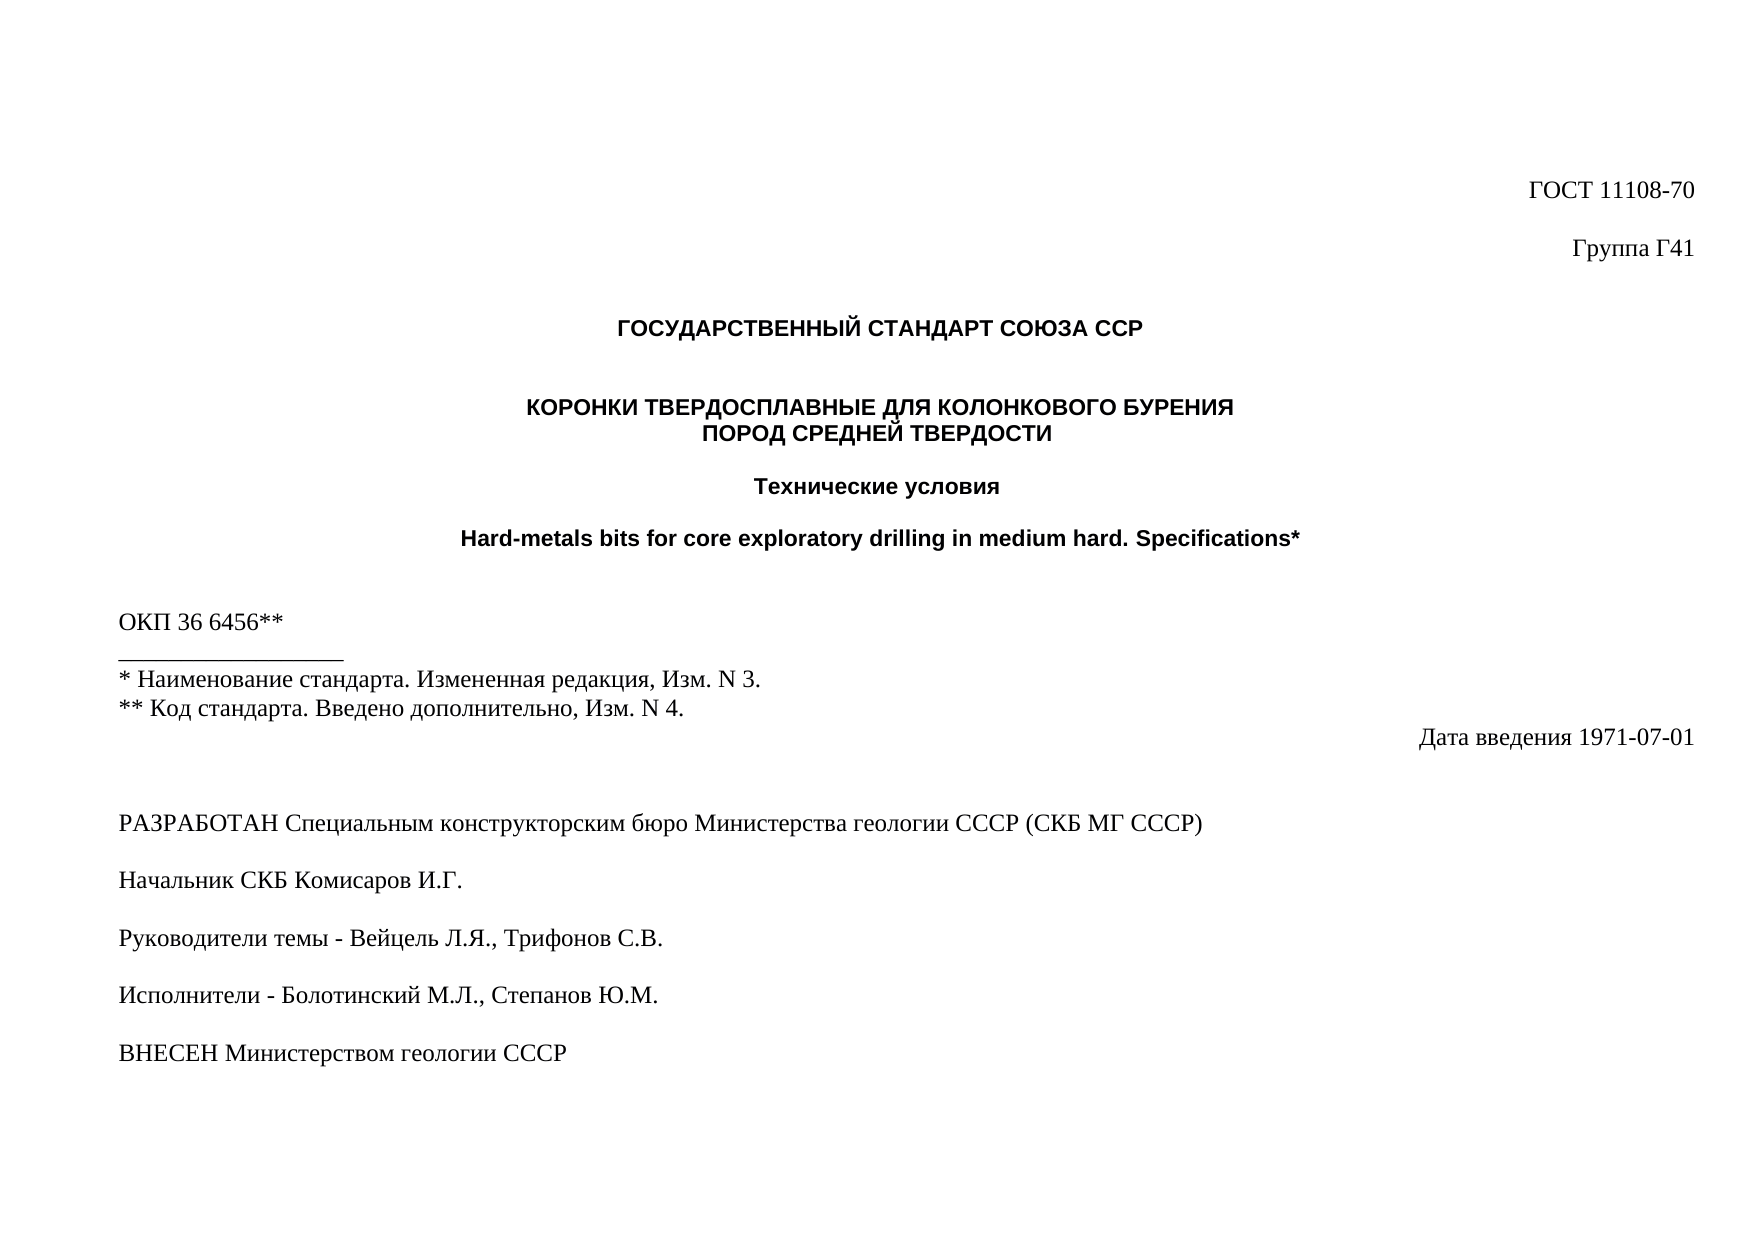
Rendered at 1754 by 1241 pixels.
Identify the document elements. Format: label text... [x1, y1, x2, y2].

text __________________ [59, 636, 1695, 664]
text Группа Г41 [59, 233, 1695, 262]
text Hard-metals bits for core exploratory drilling in medium hard. Specifications* [59, 525, 1695, 552]
text РАЗРАБОТАН Специальным конструкторским бюро Министерства геологии СССР (СКБ МГ СССР) [59, 808, 1695, 837]
text ПОРОД СРЕДНЕЙ ТВЕРДОСТИ [59, 420, 1695, 446]
text Дата введения 1971-07-01 [59, 722, 1695, 751]
text Исполнители - Болотинский М.Л., Степанов Ю.М. [59, 981, 1695, 1009]
text * Наименование стандарта. Измененная редакция, Изм. N 3. [59, 664, 1695, 693]
text КОРОНКИ ТВЕРДОСПЛАВНЫЕ ДЛЯ КОЛОНКОВОГО БУРЕНИЯ [59, 394, 1695, 420]
text ОКП 36 6456** [59, 607, 1695, 636]
text Технические условия [59, 473, 1695, 499]
text Руководители темы - Вейцель Л.Я., Трифонов С.В. [59, 923, 1695, 952]
text ВНЕСЕН Министерством геологии СССР [59, 1038, 1695, 1067]
text ГОСУДАРСТВЕННЫЙ СТАНДАРТ СОЮЗА ССР [59, 314, 1695, 341]
text ** Код стандарта. Введено дополнительно, Изм. N 4. [59, 693, 1695, 722]
text ГОСТ 11108-70 [59, 176, 1695, 204]
text Начальник СКБ Комисаров И.Г. [59, 866, 1695, 894]
